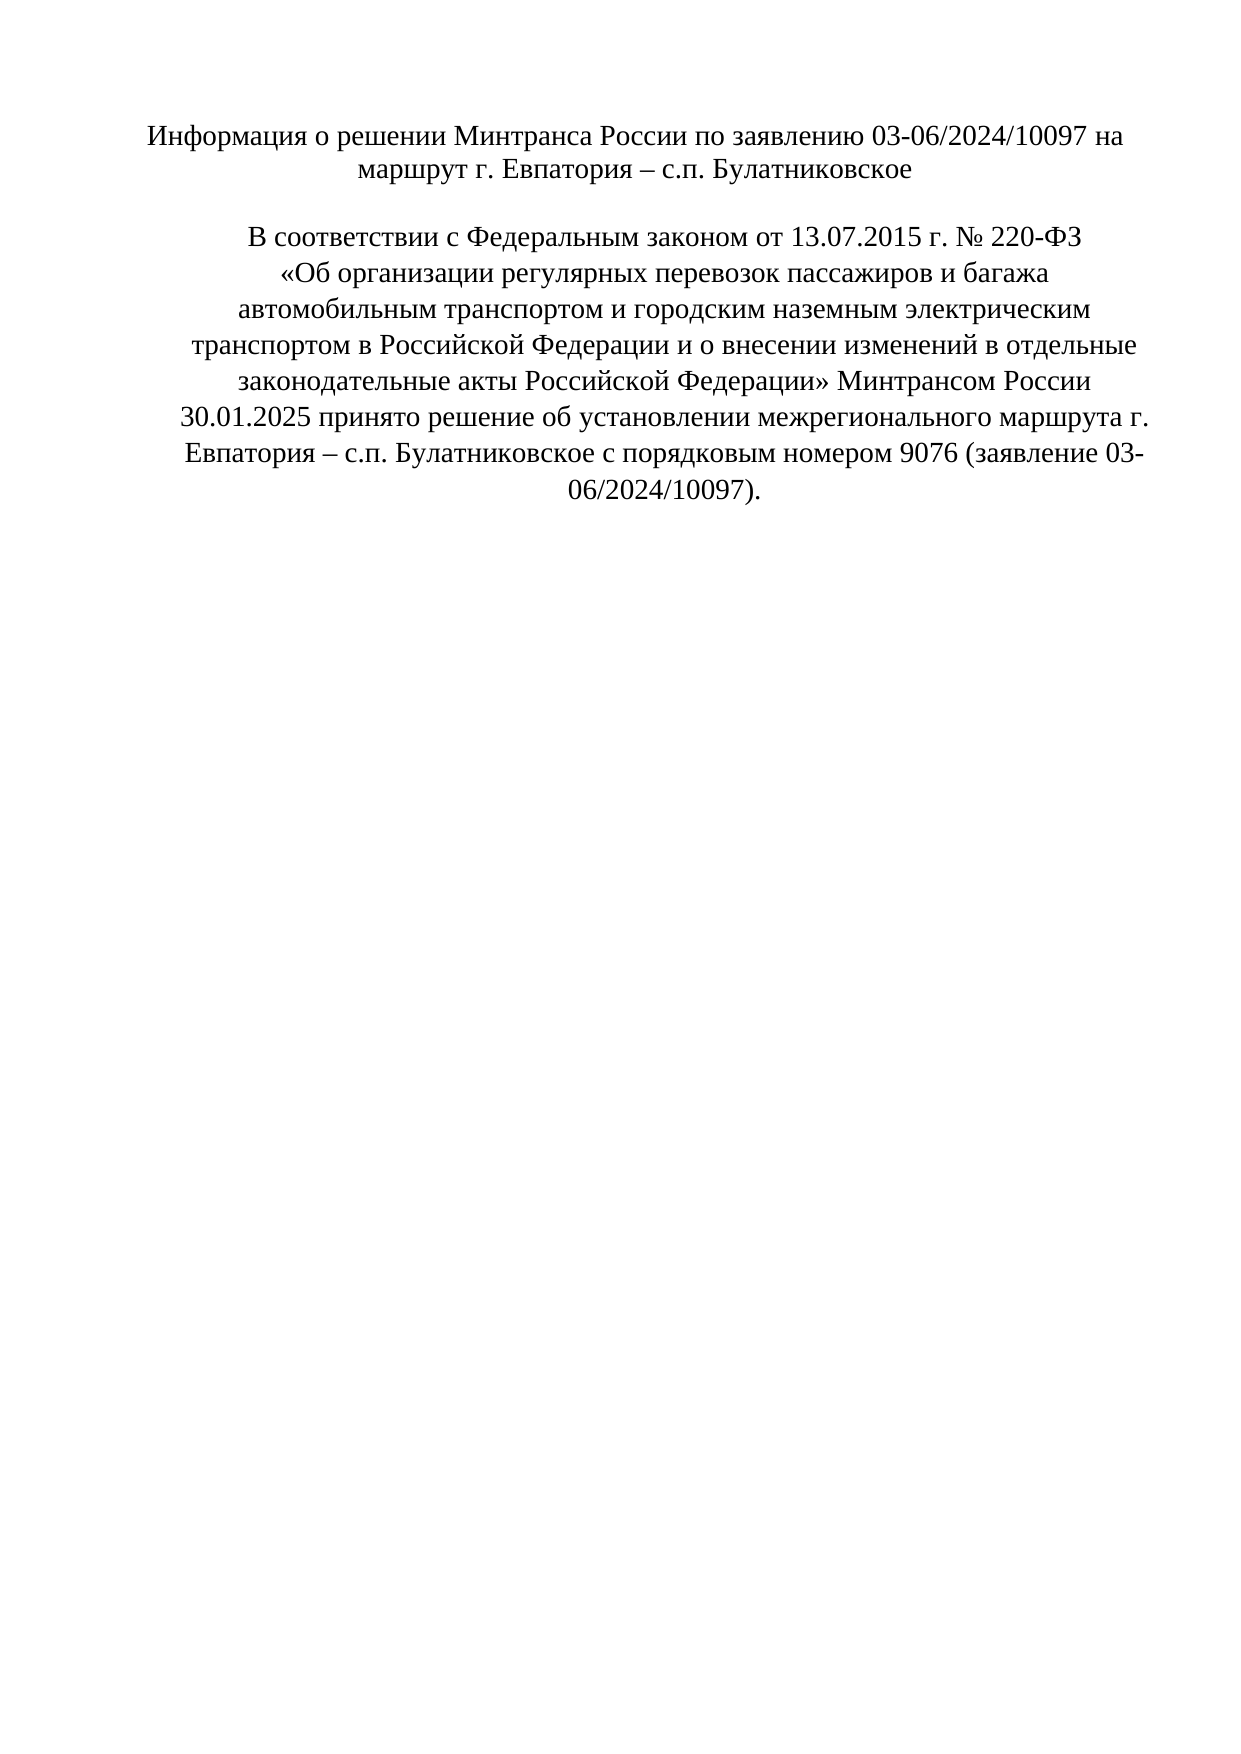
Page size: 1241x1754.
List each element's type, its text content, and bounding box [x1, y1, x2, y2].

text Информация о решении Минтранса России по заявлению 03-06/2024/10097 на маршрут г. Евпатория – с.п. Булатниковское [118, 118, 1152, 185]
text В соответствии с Федеральным законом от 13.07.2015 г. № 220-ФЗ «Об организации регулярных перевозок пассажиров и багажа автомобильным транспортом и городским наземным электрическим транспортом в Российской Федерации и о внесении изменений в отдельные законодательные акты Российской Федерации» Минтрансом России 30.01.2025 принято решение об установлении межрегионального маршрута г. Евпатория – с.п. Булатниковское с порядковым номером 9076 (заявление 03-06/2024/10097). [177, 219, 1152, 505]
